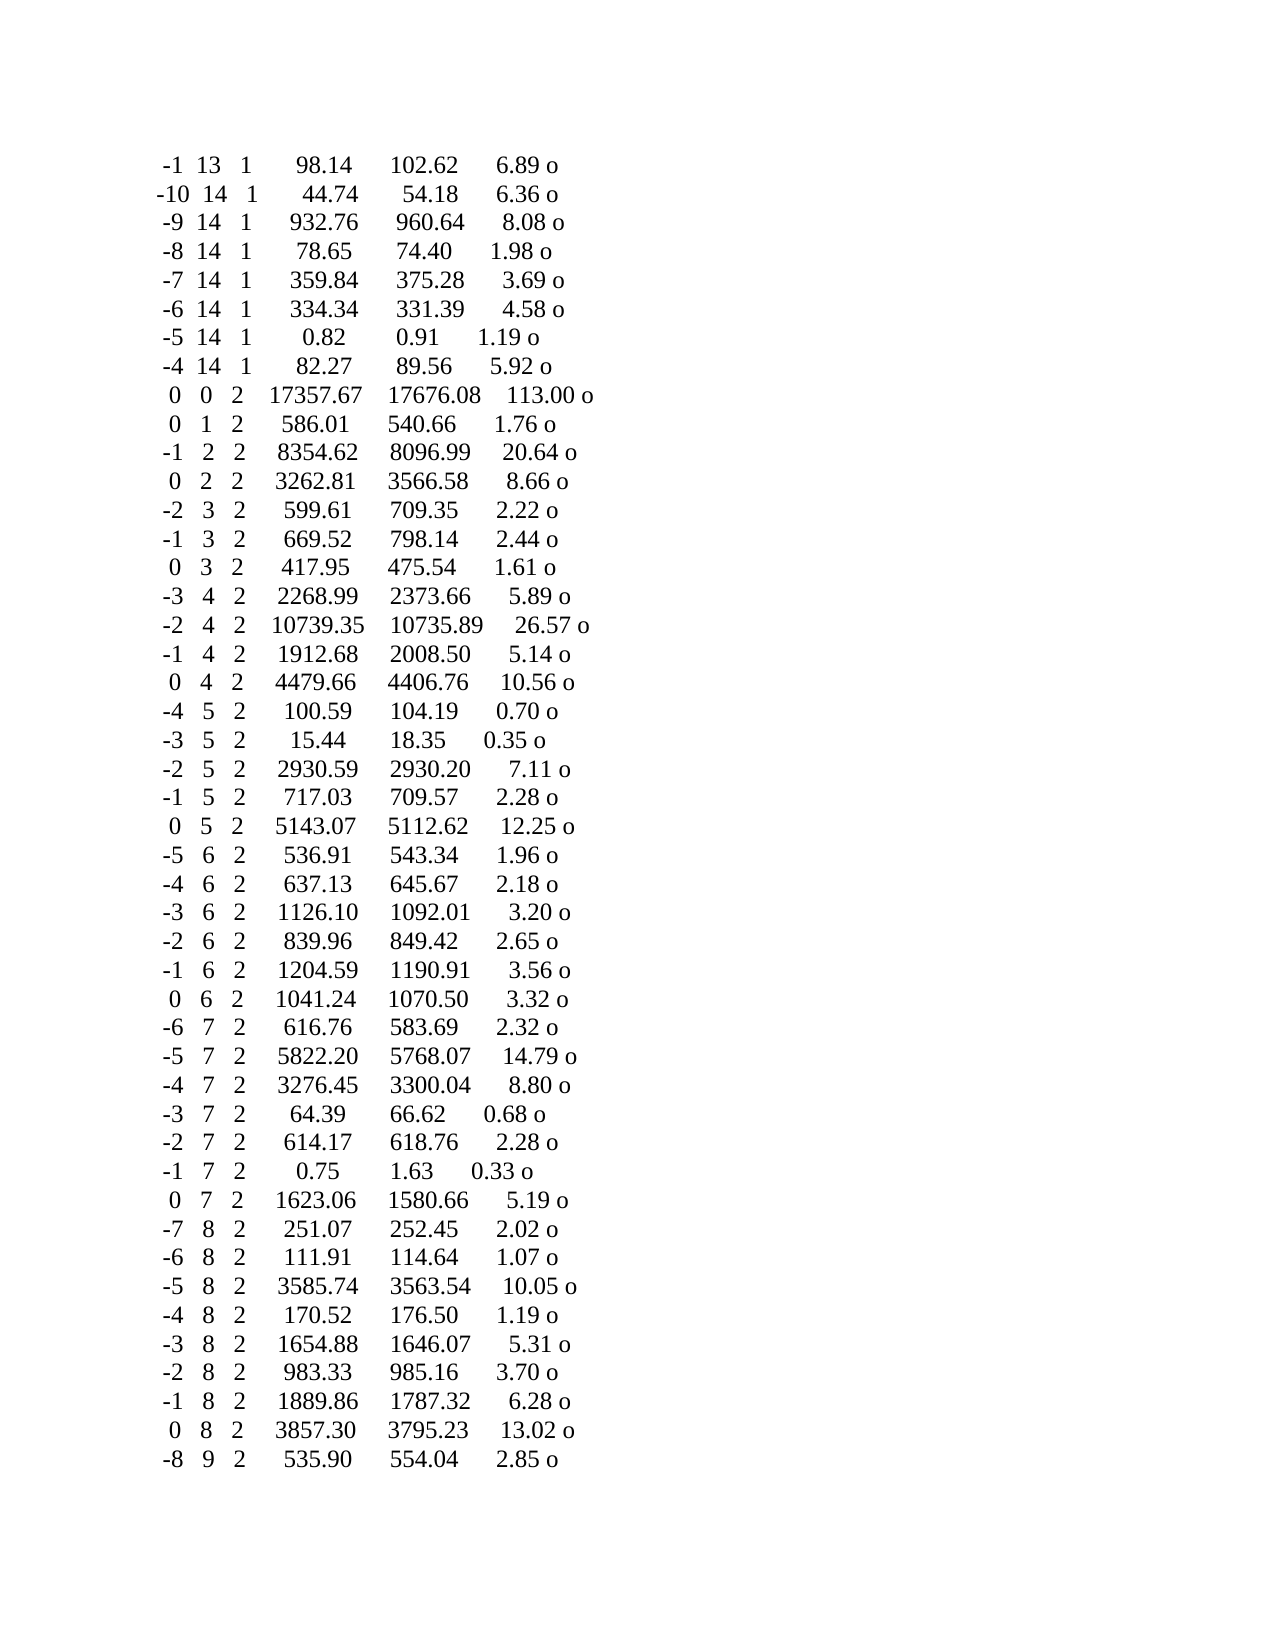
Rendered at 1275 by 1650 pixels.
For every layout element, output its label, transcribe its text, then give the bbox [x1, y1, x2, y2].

text -1 7 2 0.75 1.63 0.33 o [150, 1156, 1125, 1185]
text -2 5 2 2930.59 2930.20 7.11 o [150, 754, 1125, 782]
text -7 8 2 251.07 252.45 2.02 o [150, 1214, 1125, 1242]
text -6 7 2 616.76 583.69 2.32 o [150, 1012, 1125, 1041]
text -9 14 1 932.76 960.64 8.08 o [150, 207, 1125, 236]
text 0 4 2 4479.66 4406.76 10.56 o [150, 667, 1125, 696]
text -4 6 2 637.13 645.67 2.18 o [150, 869, 1125, 897]
text 0 7 2 1623.06 1580.66 5.19 o [150, 1185, 1125, 1214]
text -1 8 2 1889.86 1787.32 6.28 o [150, 1386, 1125, 1415]
text -1 13 1 98.14 102.62 6.89 o [150, 150, 1125, 179]
text -7 14 1 359.84 375.28 3.69 o [150, 265, 1125, 294]
text -6 8 2 111.91 114.64 1.07 o [150, 1242, 1125, 1271]
text -3 8 2 1654.88 1646.07 5.31 o [150, 1329, 1125, 1357]
text 0 5 2 5143.07 5112.62 12.25 o [150, 811, 1125, 840]
text 0 3 2 417.95 475.54 1.61 o [150, 552, 1125, 581]
text -3 6 2 1126.10 1092.01 3.20 o [150, 897, 1125, 926]
text -4 8 2 170.52 176.50 1.19 o [150, 1300, 1125, 1329]
text -5 8 2 3585.74 3563.54 10.05 o [150, 1271, 1125, 1300]
text -5 7 2 5822.20 5768.07 14.79 o [150, 1041, 1125, 1070]
text -6 14 1 334.34 331.39 4.58 o [150, 294, 1125, 322]
text -3 7 2 64.39 66.62 0.68 o [150, 1099, 1125, 1127]
text -2 7 2 614.17 618.76 2.28 o [150, 1127, 1125, 1156]
text -4 7 2 3276.45 3300.04 8.80 o [150, 1070, 1125, 1099]
text 0 8 2 3857.30 3795.23 13.02 o [150, 1415, 1125, 1444]
text -1 6 2 1204.59 1190.91 3.56 o [150, 955, 1125, 984]
text 0 1 2 586.01 540.66 1.76 o [150, 409, 1125, 437]
text -4 14 1 82.27 89.56 5.92 o [150, 351, 1125, 380]
text -5 6 2 536.91 543.34 1.96 o [150, 840, 1125, 869]
text -1 5 2 717.03 709.57 2.28 o [150, 782, 1125, 811]
text -10 14 1 44.74 54.18 6.36 o [150, 179, 1125, 207]
text -3 5 2 15.44 18.35 0.35 o [150, 725, 1125, 754]
text 0 2 2 3262.81 3566.58 8.66 o [150, 466, 1125, 495]
text -8 9 2 535.90 554.04 2.85 o [150, 1444, 1125, 1472]
text -1 2 2 8354.62 8096.99 20.64 o [150, 437, 1125, 466]
text 0 6 2 1041.24 1070.50 3.32 o [150, 984, 1125, 1012]
text -2 3 2 599.61 709.35 2.22 o [150, 495, 1125, 524]
text -8 14 1 78.65 74.40 1.98 o [150, 236, 1125, 265]
text -2 6 2 839.96 849.42 2.65 o [150, 926, 1125, 955]
text -1 3 2 669.52 798.14 2.44 o [150, 524, 1125, 552]
text -5 14 1 0.82 0.91 1.19 o [150, 322, 1125, 351]
text -2 8 2 983.33 985.16 3.70 o [150, 1357, 1125, 1386]
text -2 4 2 10739.35 10735.89 26.57 o [150, 610, 1125, 639]
text 0 0 2 17357.67 17676.08 113.00 o [150, 380, 1125, 409]
text -3 4 2 2268.99 2373.66 5.89 o [150, 581, 1125, 610]
text -4 5 2 100.59 104.19 0.70 o [150, 696, 1125, 725]
text -1 4 2 1912.68 2008.50 5.14 o [150, 639, 1125, 667]
